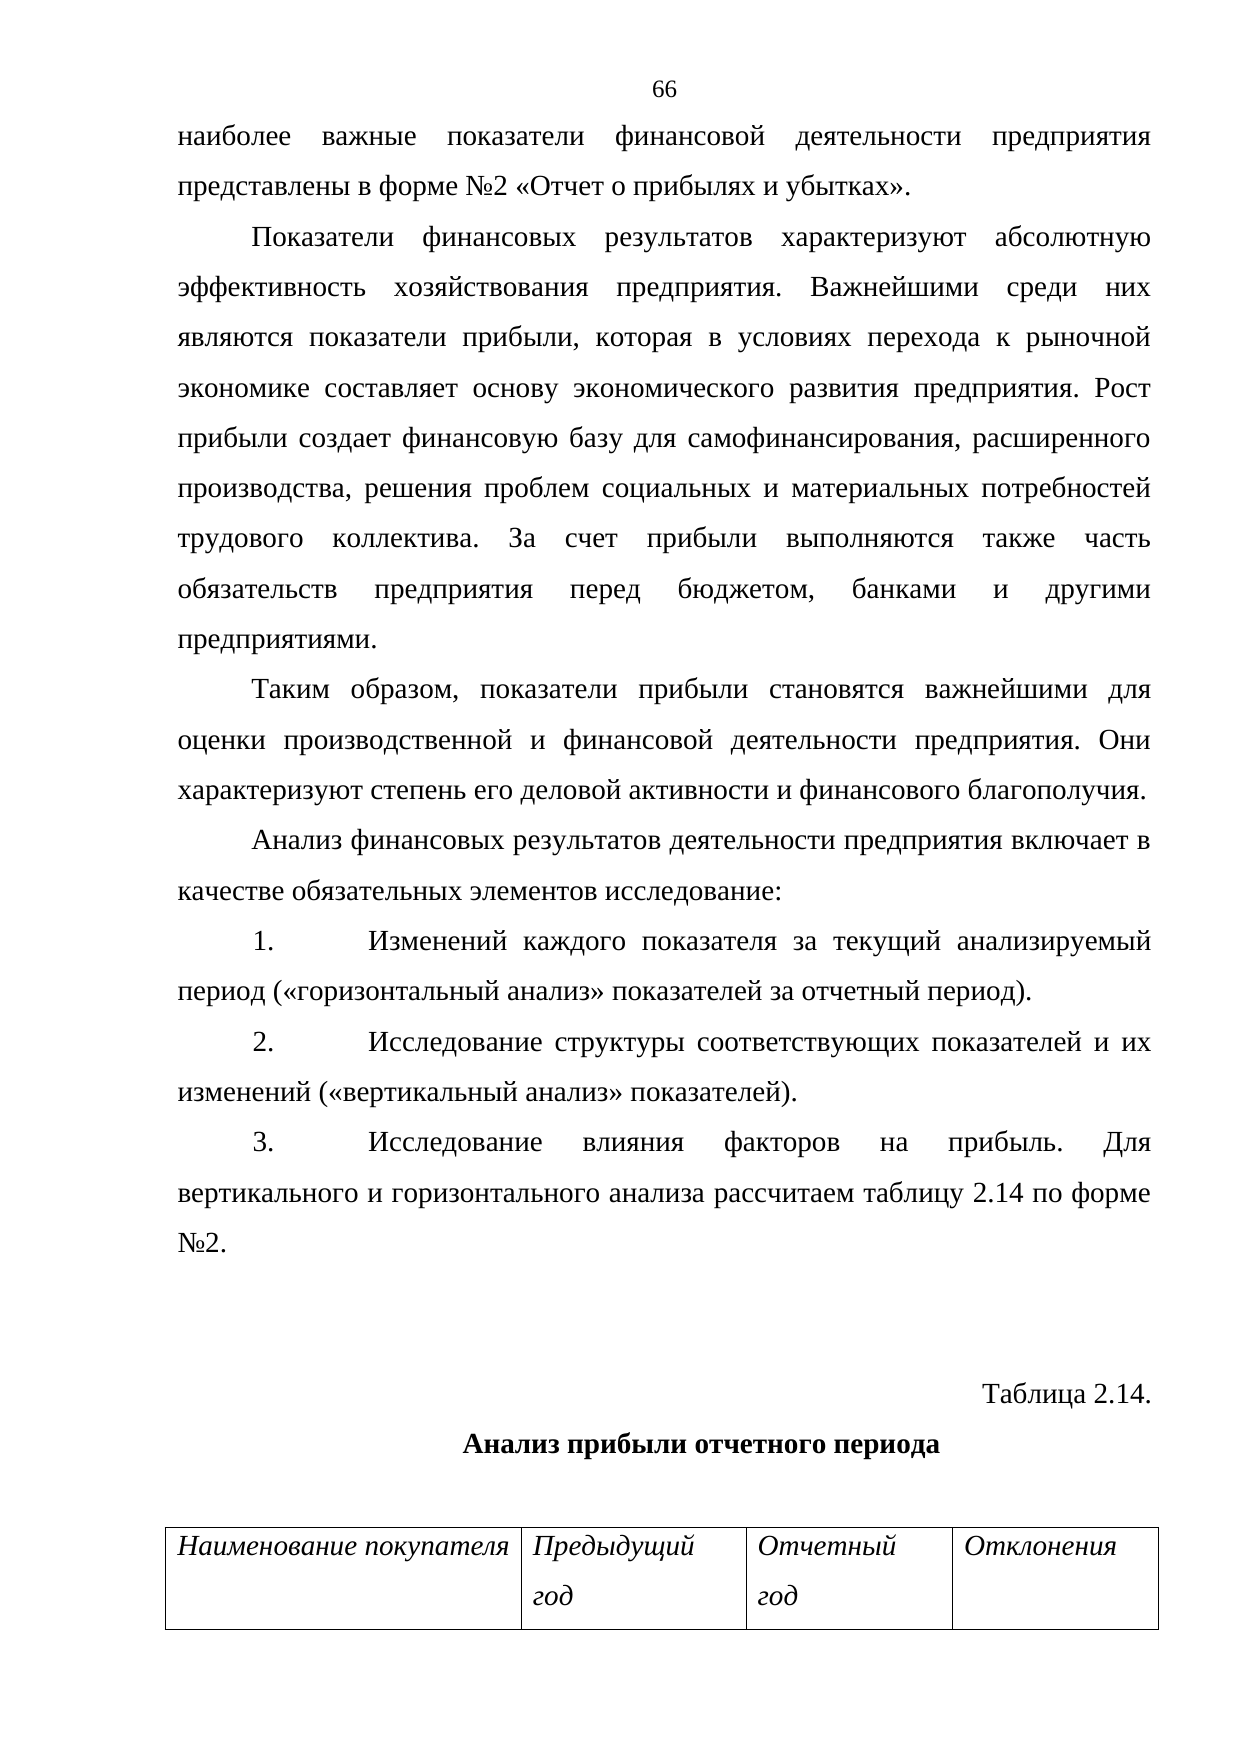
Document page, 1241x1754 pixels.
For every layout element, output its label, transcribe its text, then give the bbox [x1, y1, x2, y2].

list Исследование влияния факторов на прибыль. Для вертикального и горизонтального анализа рассчитаем таблицу 2.14 по форме №2. [177, 1124, 1152, 1258]
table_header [166, 1528, 521, 1628]
text Показатели финансовых результатов характеризуют абсолютную эффективность хозяйствования предприятия. Важнейшими среди них являются показатели прибыли, которая в условиях перехода к рыночной экономике составляет основу экономического развития предприятия. Рост прибыли создает финансовую базу для самофинансирования, расширенного производства, решения проблем социальных и материальных потребностей трудового коллектива. За счет прибыли выполняются также часть обязательств предприятия перед бюджетом, банками и другими предприятиями. [177, 219, 1152, 655]
text Таблица 2.14. [177, 1376, 1152, 1409]
table_header Отчетный год [747, 1528, 952, 1628]
text Анализ прибыли отчетного периода [177, 1426, 1152, 1460]
table_header Отклонения [953, 1528, 1158, 1628]
text Таким образом, показатели прибыли становятся важнейшими для оценки производственной и финансовой деятельности предприятия. Они характеризуют степень его деловой активности и финансового благополучия. [177, 672, 1152, 806]
list Изменений каждого показателя за текущий анализируемый период («горизонтальный анализ» показателей за отчетный период). [177, 923, 1152, 1007]
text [177, 118, 1152, 202]
text Анализ финансовых результатов деятельности предприятия включает в качестве обязательных элементов исследование: [177, 822, 1152, 906]
table_header Предыдущий год [522, 1528, 746, 1628]
list Исследование структуры соответствующих показателей и их изменений («вертикальный анализ» показателей). [177, 1024, 1152, 1108]
